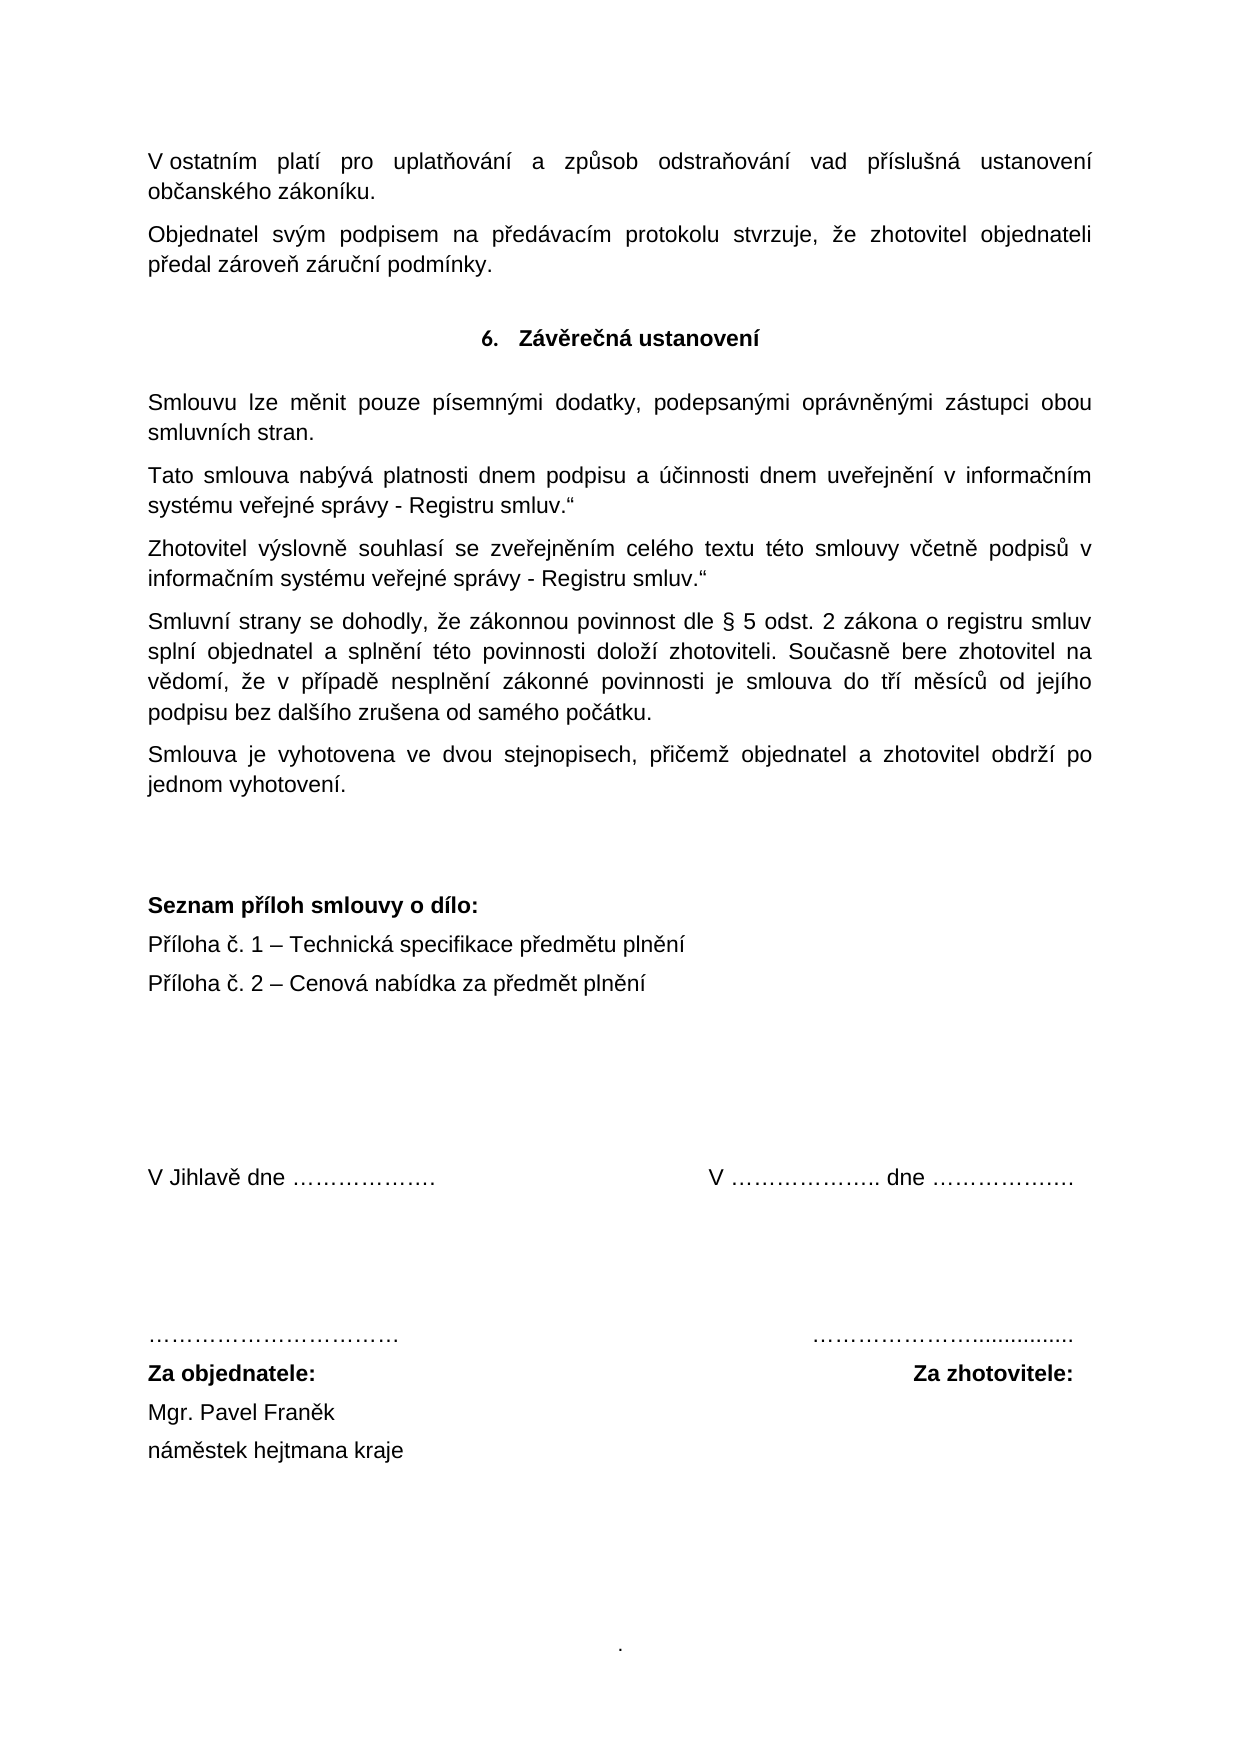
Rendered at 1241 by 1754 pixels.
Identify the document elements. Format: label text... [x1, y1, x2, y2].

text Zhotovitel výslovně souhlasí se zveřejněním celého textu této smlouvy včetně podpisů v informačním systému veřejné správy - Registru smluv.“ [148, 535, 1093, 592]
text Seznam příloh smlouvy o dílo: [148, 892, 1093, 918]
text Smlouva je vyhotovena ve dvou stejnopisech, přičemž objednatel a zhotovitel obdrží po jednom vyhotovení. [148, 741, 1093, 798]
text náměstek hejtmana kraje [148, 1437, 1093, 1464]
text V Jihlavě dne ………………. V ……………….. dne …………….… [148, 1164, 1093, 1190]
list Závěrečná ustanovení [148, 324, 1093, 352]
text Příloha č. 2 – Cenová nabídka za předmět plnění [148, 969, 1093, 996]
text Za objednatele: Za zhotovitele: [148, 1360, 1093, 1386]
text Tato smlouva nabývá platnosti dnem podpisu a účinnosti dnem uveřejnění v informačním systému veřejné správy - Registru smluv.“ [148, 462, 1093, 519]
text Smluvní strany se dohodly, že zákonnou povinnost dle § 5 odst. 2 zákona o registru smluv splní objednatel a splnění této povinnosti doloží zhotoviteli. Současně bere zhotovitel na vědomí, že v případě nesplnění zákonné povinnosti je smlouva do tří měsíců od jejího podpisu bez dalšího zrušena od samého počátku. [148, 608, 1093, 725]
text Příloha č. 1 – Technická specifikace předmětu plnění [148, 931, 1093, 957]
text …………………………… …………………................ [148, 1321, 1093, 1347]
text Smlouvu lze měnit pouze písemnými dodatky, podepsanými oprávněnými zástupci obou smluvních stran. [148, 389, 1093, 446]
text V ostatním platí pro uplatňování a způsob odstraňování vad příslušná ustanovení občanského zákoníku. [148, 148, 1093, 204]
text Mgr. Pavel Franěk [148, 1399, 1093, 1425]
text Objednatel svým podpisem na předávacím protokolu stvrzuje, že zhotovitel objednateli předal zároveň záruční podmínky. [148, 221, 1093, 277]
